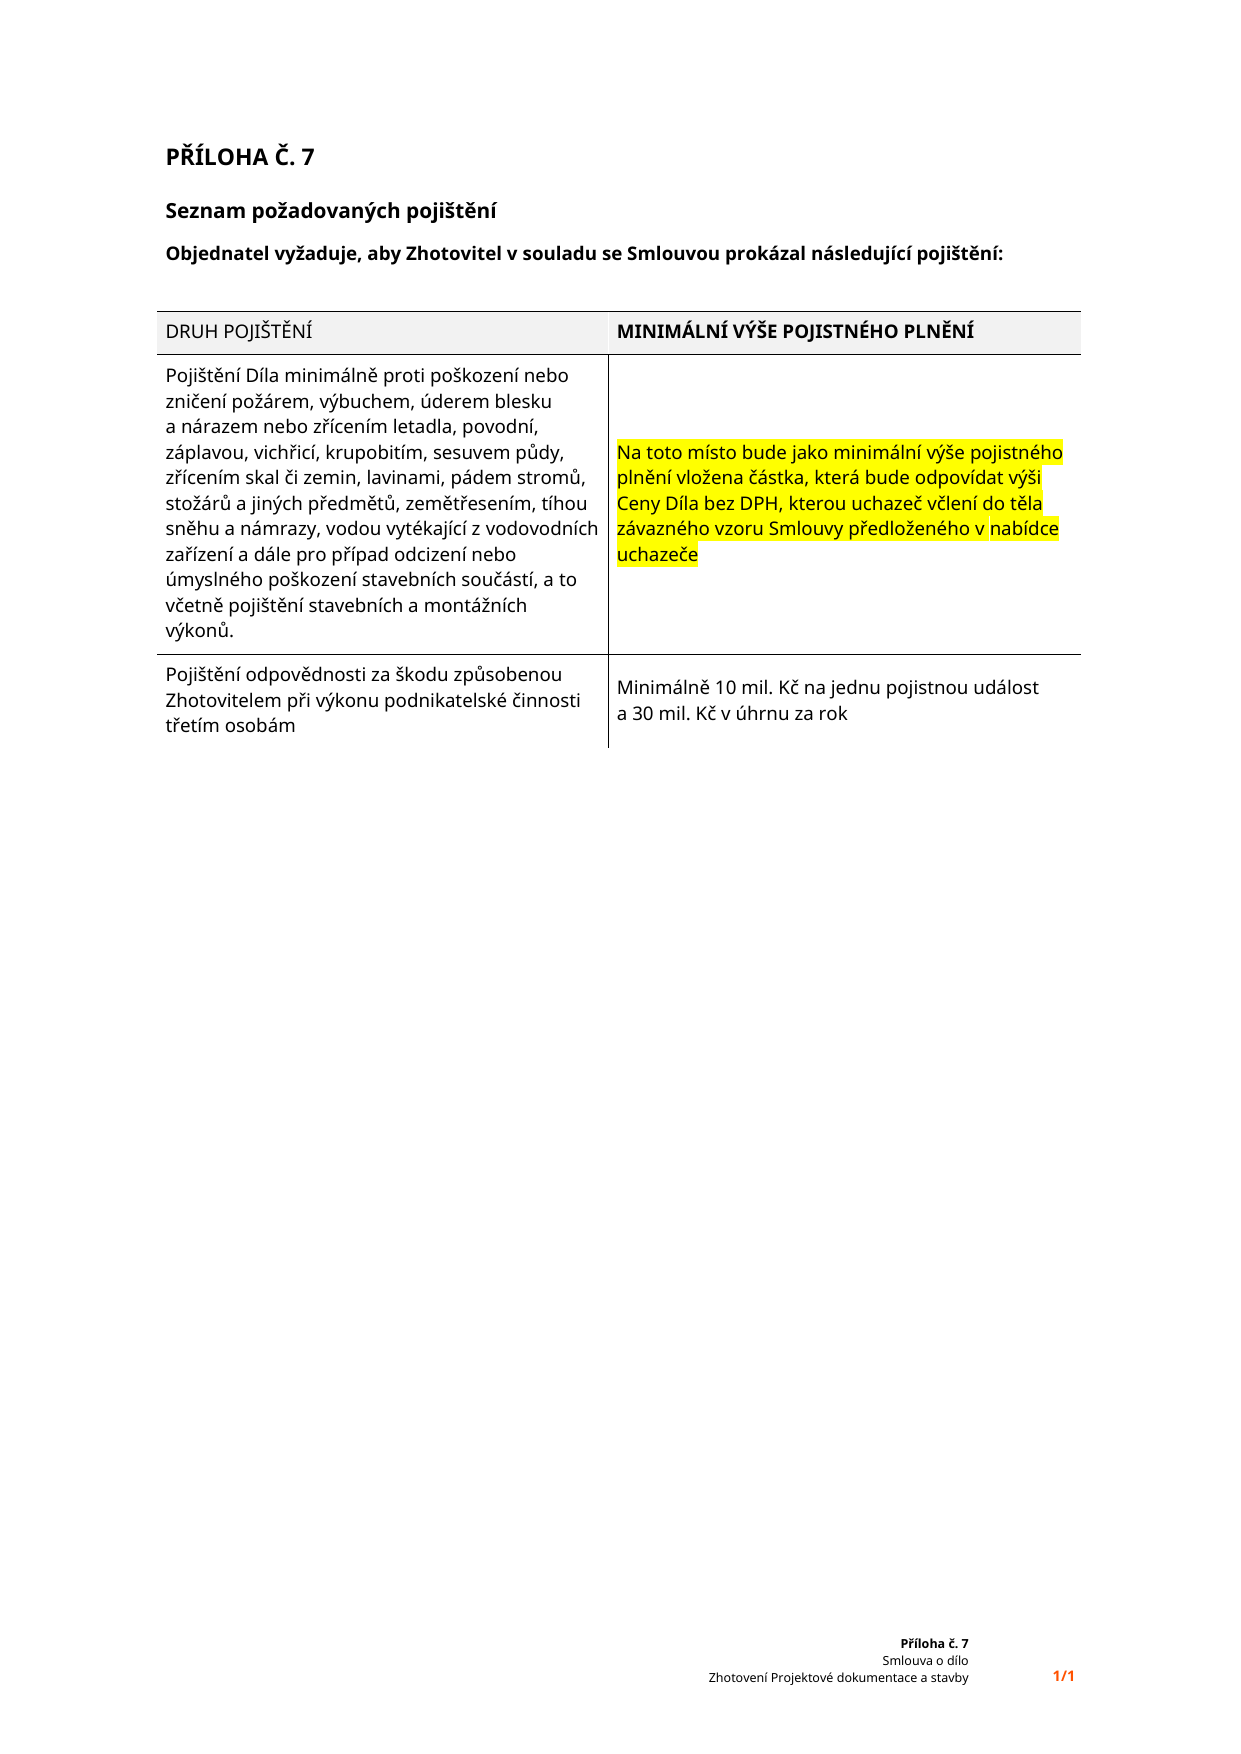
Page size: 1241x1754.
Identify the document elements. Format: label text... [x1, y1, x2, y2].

table_header MINIMÁLNÍ VÝŠE POJISTNÉHO PLNĚNÍ [609, 312, 1081, 354]
text Příloha č. 7 [165, 141, 1075, 173]
text Seznam požadovaných pojištění [165, 197, 1075, 225]
table_header DRUH POJIŠTĚNÍ [157, 312, 608, 354]
table_cell Pojištění odpovědnosti za škodu způsobenou Zhotovitelem při výkonu podnikatelské činnosti třetím osobám [157, 655, 608, 748]
table_cell Minimálně 10 mil. Kč na jednu pojistnou událost a 30 mil. Kč v úhrnu za rok [609, 655, 1081, 748]
text Objednatel vyžaduje, aby Zhotovitel v souladu se Smlouvou prokázal následující pojištění: [165, 240, 1075, 266]
table_cell Na toto místo bude jako minimální výše pojistného plnění vložena částka, která bude odpovídat výši Ceny Díla bez DPH, kterou uchazeč včlení do těla závazného vzoru Smlouvy předloženého v nabídce uchazeče [609, 355, 1081, 653]
table_cell Pojištění Díla minimálně proti poškození nebo zničení požárem, výbuchem, úderem blesku a nárazem nebo zřícením letadla, povodní, záplavou, vichřicí, krupobitím, sesuvem půdy, zřícením skal či zemin, lavinami, pádem stromů, stožárů a jiných předmětů, zemětřesením, tíhou sněhu a námrazy, vodou vytékající z vodovodních zařízení a dále pro případ odcizení nebo úmyslného poškození stavebních součástí, a to včetně pojištění stavebních a montážních výkonů. [157, 355, 608, 653]
